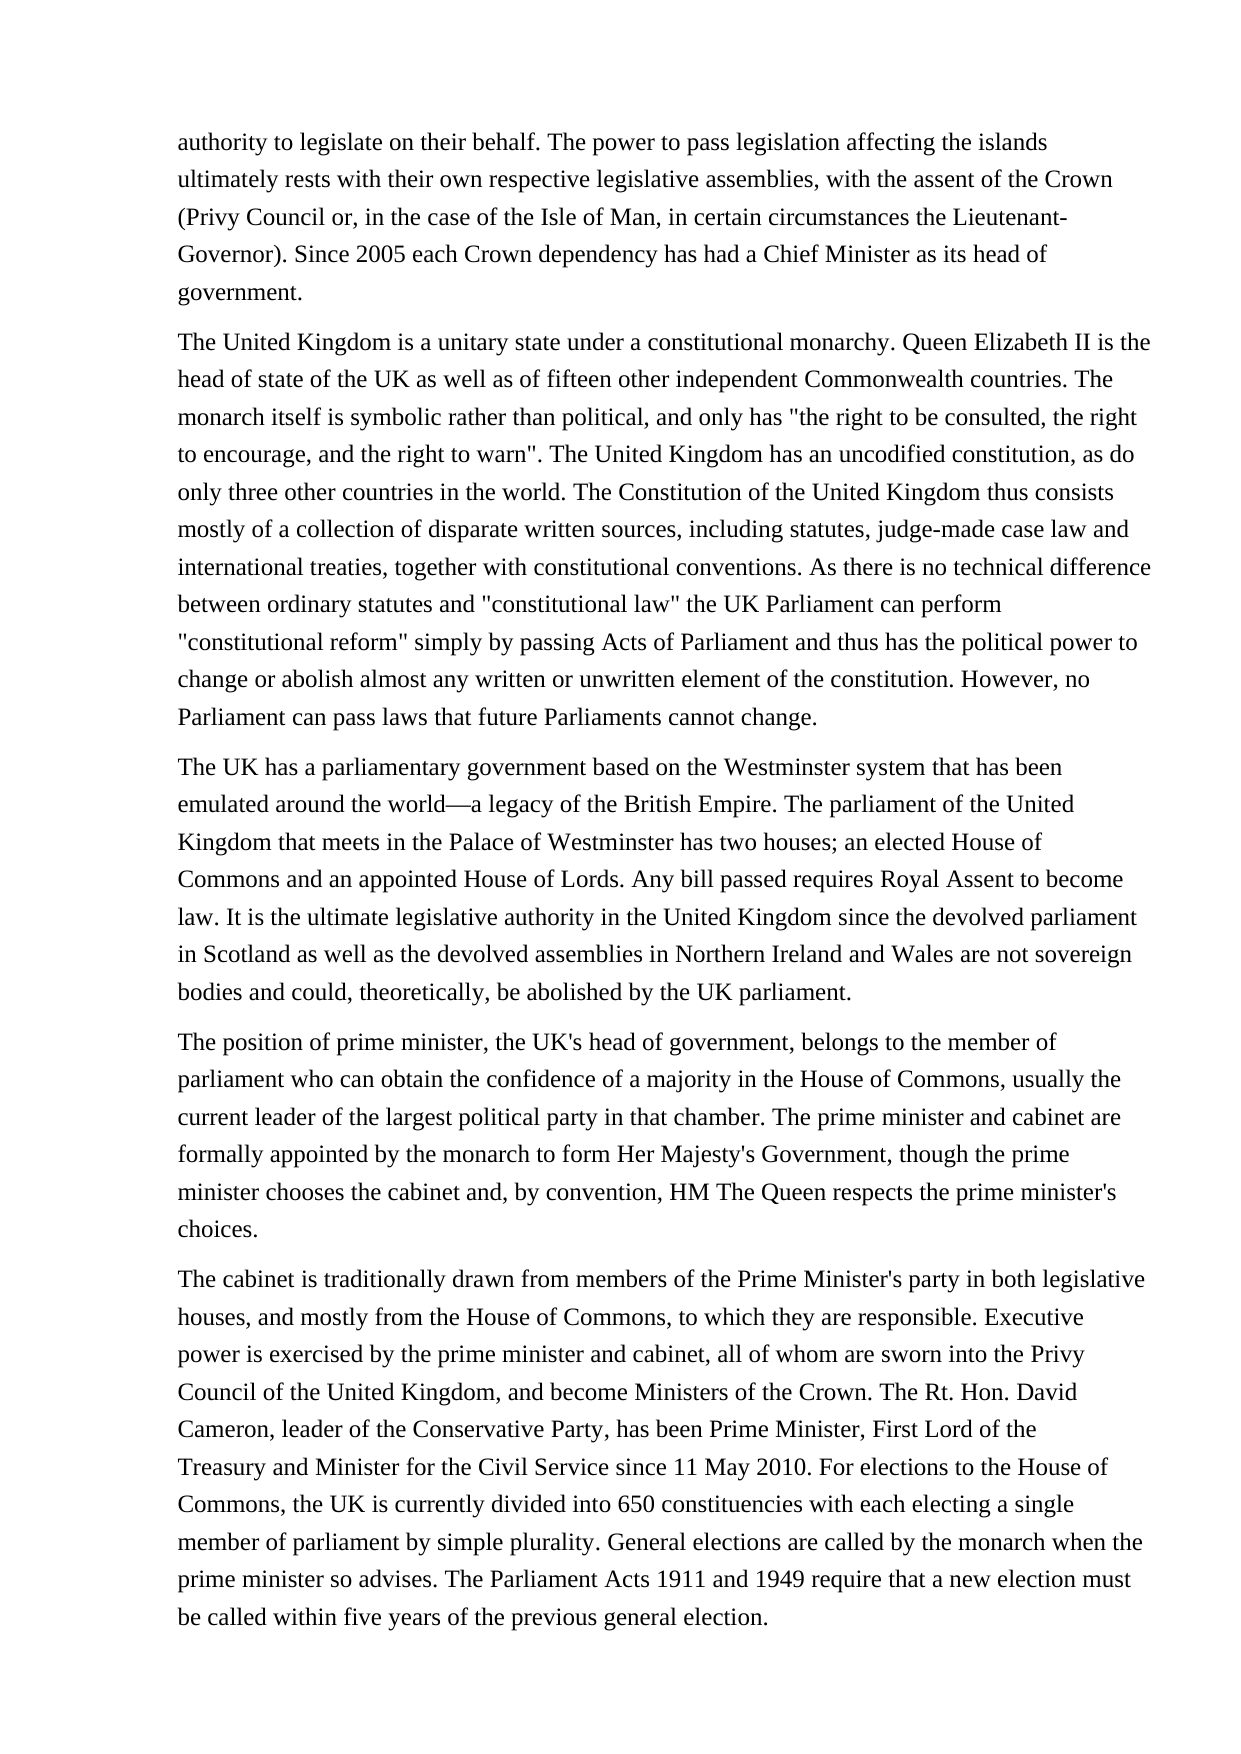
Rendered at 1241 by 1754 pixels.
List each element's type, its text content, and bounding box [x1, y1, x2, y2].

text The United Kingdom is a unitary state under a constitutional monarchy. Queen Elizabeth II is the head of state of the UK as well as of fifteen other independent Commonwealth countries. The monarch itself is symbolic rather than political, and only has "the right to be consulted, the right to encourage, and the right to warn". The United Kingdom has an uncodified constitution, as do only three other countries in the world. The Constitution of the United Kingdom thus consists mostly of a collection of disparate written sources, including statutes, judge-made case law and international treaties, together with constitutional conventions. As there is no technical difference between ordinary statutes and "constitutional law" the UK Parliament can perform "constitutional reform" simply by passing Acts of Parliament and thus has the political power to change or abolish almost any written or unwritten element of the constitution. However, no Parliament can pass laws that future Parliaments cannot change. [177, 318, 1152, 731]
text The UK has a parliamentary government based on the Westminster system that has been emulated around the world—a legacy of the British Empire. The parliament of the United Kingdom that meets in the Palace of Westminster has two houses; an elected House of Commons and an appointed House of Lords. Any bill passed requires Royal Assent to become law. It is the ultimate legislative authority in the United Kingdom since the devolved parliament in Scotland as well as the devolved assemblies in Northern Ireland and Wales are not sovereign bodies and could, theoretically, be abolished by the UK parliament. [177, 743, 1152, 1006]
text The cabinet is traditionally drawn from members of the Prime Minister's party in both legislative houses, and mostly from the House of Commons, to which they are responsible. Executive power is exercised by the prime minister and cabinet, all of whom are sworn into the Privy Council of the United Kingdom, and become Ministers of the Crown. The Rt. Hon. David Cameron, leader of the Conservative Party, has been Prime Minister, First Lord of the Treasury and Minister for the Civil Service since 11 May 2010. For elections to the House of Commons, the UK is currently divided into 650 constituencies with each electing a single member of parliament by simple plurality. General elections are called by the monarch when the prime minister so advises. The Parliament Acts 1911 and 1949 require that a new election must be called within five years of the previous general election. [177, 1256, 1152, 1631]
text The position of prime minister, the UK's head of government, belongs to the member of parliament who can obtain the confidence of a majority in the House of Commons, usually the current leader of the largest political party in that chamber. The prime minister and cabinet are formally appointed by the monarch to form Her Majesty's Government, though the prime minister chooses the cabinet and, by convention, HM The Queen respects the prime minister's choices. [177, 1018, 1152, 1243]
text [177, 118, 1152, 306]
